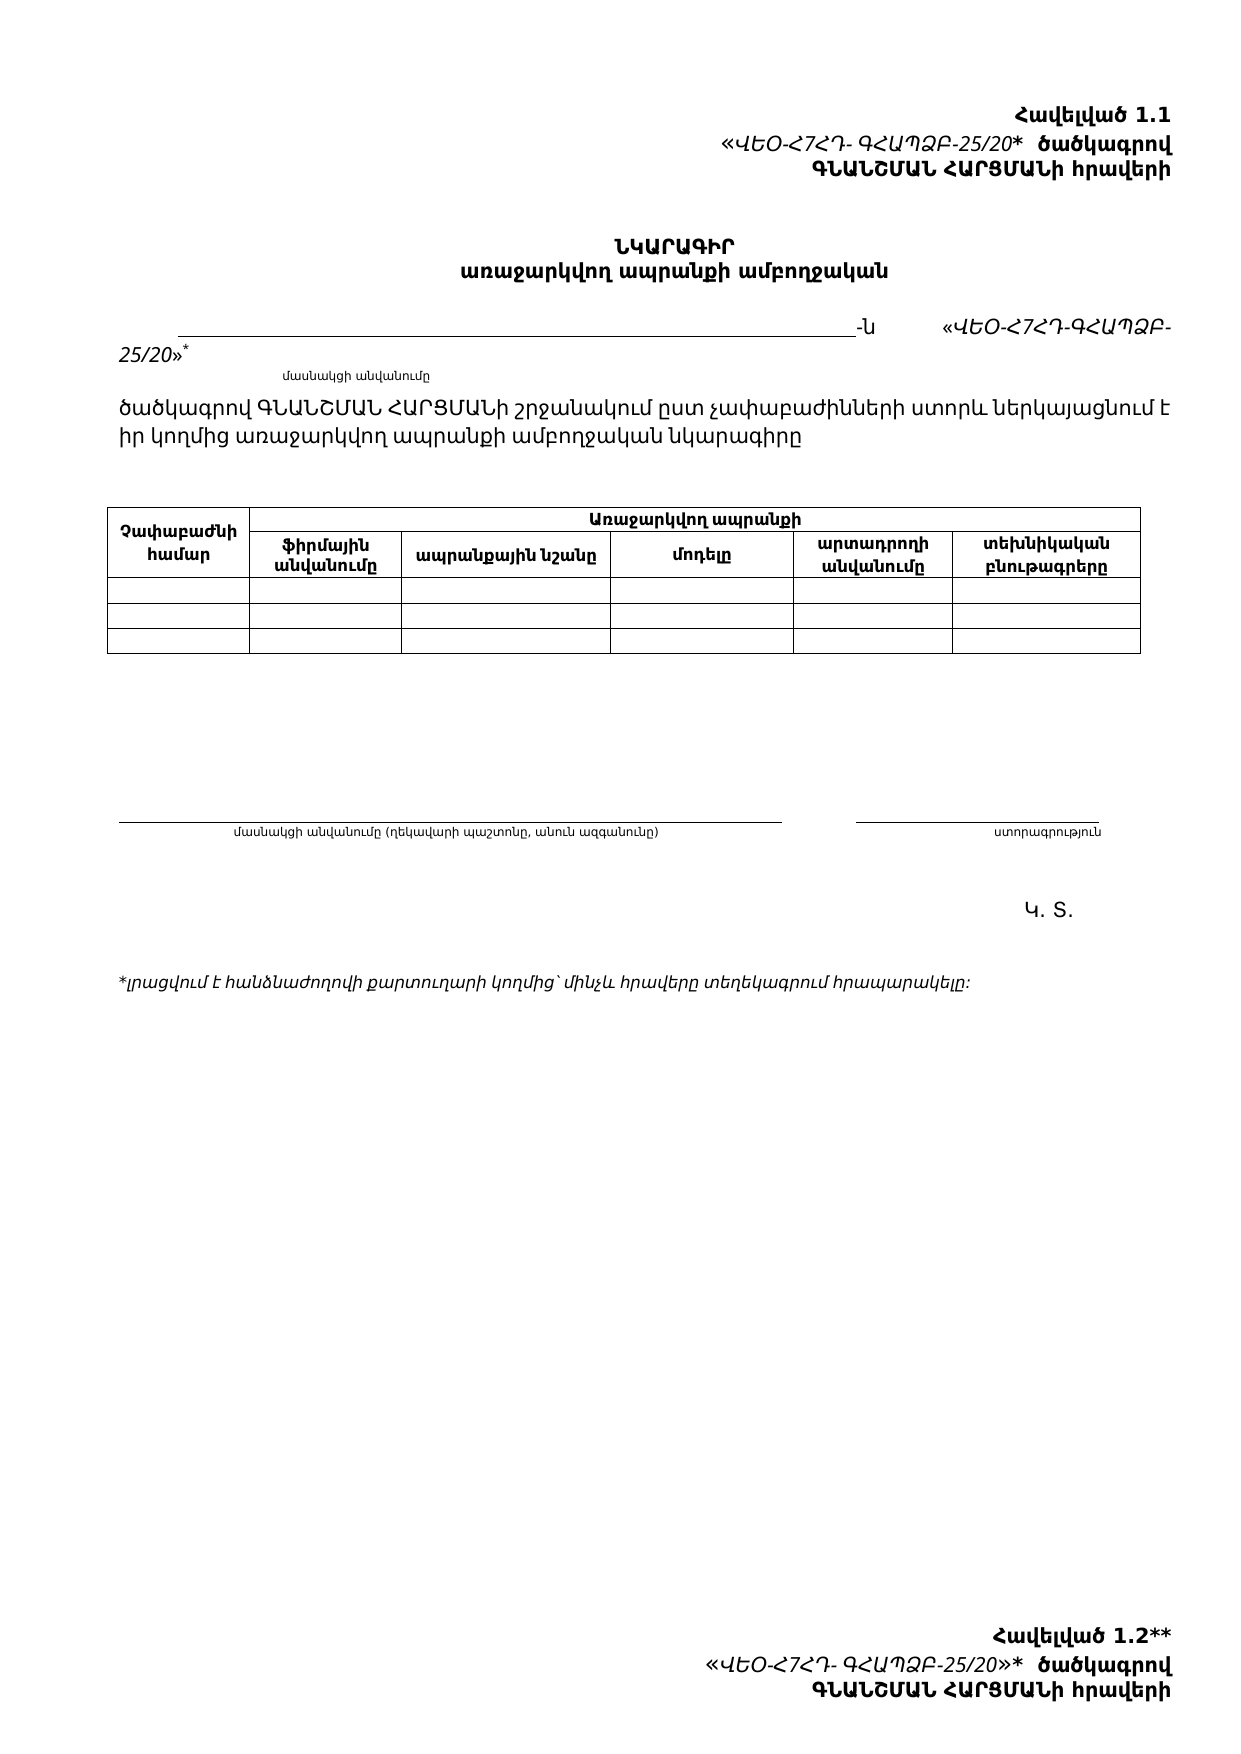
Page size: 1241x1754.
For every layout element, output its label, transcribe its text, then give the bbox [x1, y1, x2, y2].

table_cell [250, 604, 401, 628]
text *լրացվում է հանձնաժողովի քարտուղարի կողմից` մինչև հրավերը տեղեկագրում հրապարակելը: [118, 971, 1171, 993]
table_cell տեխնիկական բնութագրերը [953, 532, 1140, 577]
table_cell [794, 604, 952, 628]
table_header Չափաբաժնի համար [108, 508, 249, 577]
text «ՎԵՕ-Հ7ՀԴ- ԳՀԱՊՁԲ-25/20* ծածկագրով [118, 128, 1171, 157]
table_cell [953, 578, 1140, 602]
table_cell ֆիրմային անվանումը [250, 532, 401, 577]
table_cell [611, 604, 793, 628]
text -ն «ՎԵՕ-Հ7ՀԴ-ԳՀԱՊՁԲ-25/20»* [118, 312, 1171, 369]
text մասնակցի անվանումը [118, 369, 1171, 393]
table_cell ապրանքային նշանը [402, 532, 610, 577]
text «ՎԵՕ-Հ7ՀԴ- ԳՀԱՊՁԲ-25/20»* ծածկագրով [118, 1649, 1171, 1678]
table_cell [402, 604, 610, 628]
table_cell [794, 578, 952, 602]
text մասնակցի անվանումը (ղեկավարի պաշտոնը, անուն ազգանունը) ստորագրություն [118, 825, 1171, 849]
table_cell մոդելը [611, 532, 793, 577]
text ծածկագրով ԳՆԱՆՇՄԱՆ ՀԱՐՑՄԱՆի շրջանակում ըստ չափաբաժինների ստորև ներկայացնում է իր կողմից առաջարկվող ապրանքի ամբողջական նկարագիրը [118, 393, 1171, 450]
text ԳՆԱՆՇՄԱՆ ՀԱՐՑՄԱՆի հրավերի [118, 1678, 1171, 1702]
table_cell [953, 629, 1140, 653]
subtitle ՆԿԱՐԱԳԻՐ [118, 235, 1171, 259]
table_header Առաջարկվող ապրանքի [250, 508, 1140, 531]
text ԳՆԱՆՇՄԱՆ ՀԱՐՑՄԱՆի հրավերի [118, 157, 1171, 181]
table_cell [250, 578, 401, 602]
subtitle Հավելված 1.1 [118, 103, 1171, 128]
table_cell [794, 629, 952, 653]
table_cell [402, 578, 610, 602]
table_cell [402, 629, 610, 653]
table_cell [108, 604, 249, 628]
table_cell [250, 629, 401, 653]
subtitle Հավելված 1.2** [118, 1624, 1171, 1649]
table_cell [108, 578, 249, 602]
table_cell [953, 604, 1140, 628]
table_cell արտադրողի անվանումը [794, 532, 952, 577]
subtitle առաջարկվող ապրանքի ամբողջական [118, 259, 1171, 283]
text Կ. Տ. [118, 898, 1171, 922]
table_cell [611, 629, 793, 653]
table_cell [108, 629, 249, 653]
table_cell [611, 578, 793, 602]
